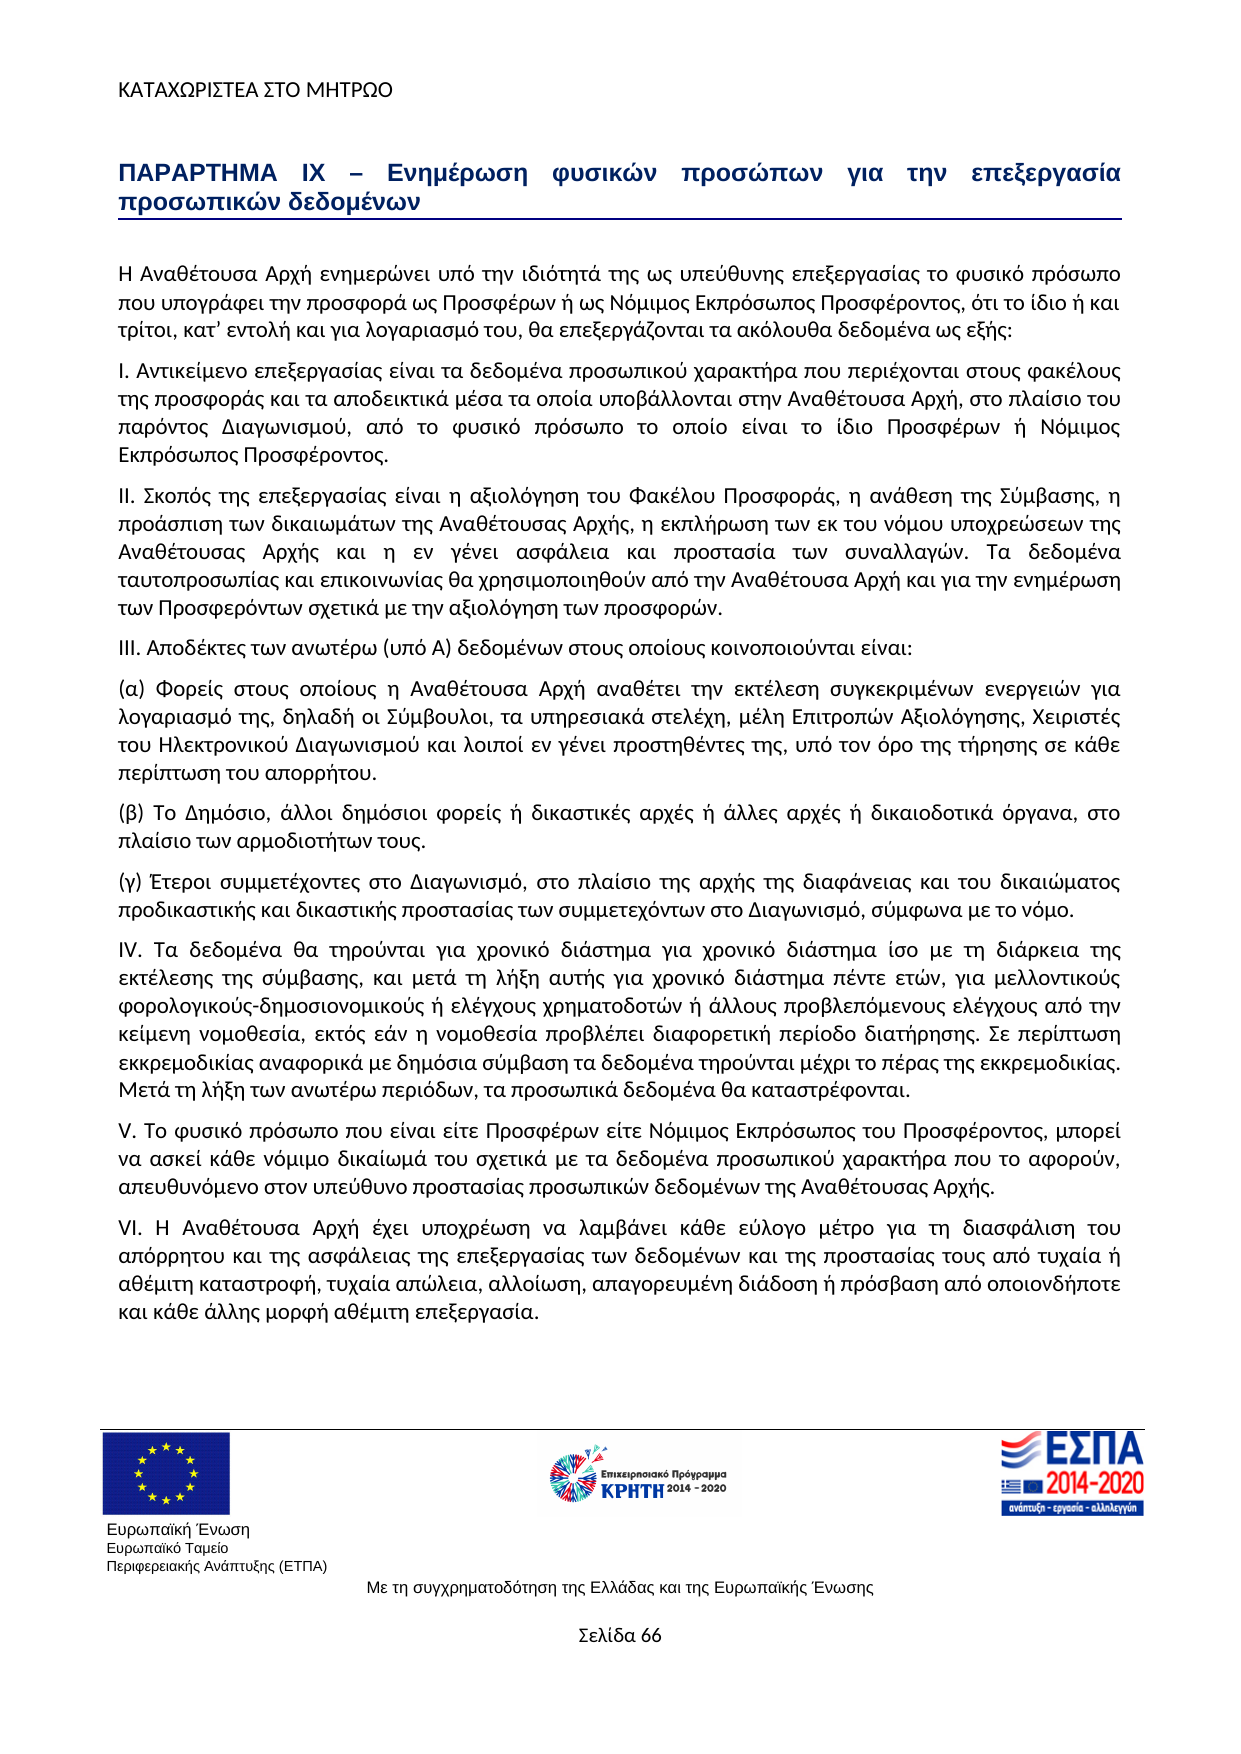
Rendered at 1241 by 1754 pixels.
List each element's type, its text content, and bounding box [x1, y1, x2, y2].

text VI. H Αναθέτουσα Αρχή έχει υποχρέωση να λαμβάνει κάθε εύλογο μέτρο για τη διασφάλιση του απόρρητου και της ασφάλειας της επεξεργασίας των δεδομένων και της προστασίας τους από τυχαία ή αθέμιτη καταστροφή, τυχαία απώλεια, αλλοίωση, απαγορευμένη διάδοση ή πρόσβαση από οποιονδήποτε και κάθε άλλης μορφή αθέμιτη επεξεργασία. [118, 1213, 1122, 1325]
picture [100, 1430, 232, 1517]
picture [537, 1430, 742, 1517]
text ΙΙΙ. Αποδέκτες των ανωτέρω (υπό Α) δεδομένων στους οποίους κοινοποιούνται είναι: [118, 633, 1122, 661]
text (α) Φορείς στους οποίους η Αναθέτουσα Αρχή αναθέτει την εκτέλεση συγκεκριμένων ενεργειών για λογαριασμό της, δηλαδή οι Σύμβουλοι, τα υπηρεσιακά στελέχη, μέλη Επιτροπών Αξιολόγησης, Χειριστές του Ηλεκτρονικού Διαγωνισμού και λοιποί εν γένει προστηθέντες της, υπό τον όρο της τήρησης σε κάθε περίπτωση του απορρήτου. [118, 674, 1122, 786]
text (β) Το Δημόσιο, άλλοι δημόσιοι φορείς ή δικαστικές αρχές ή άλλες αρχές ή δικαιοδοτικά όργανα, στο πλαίσιο των αρμοδιοτήτων τους. [118, 798, 1122, 854]
text Ι. Αντικείμενο επεξεργασίας είναι τα δεδομένα προσωπικού χαρακτήρα που περιέχονται στους φακέλους της προσφοράς και τα αποδεικτικά μέσα τα οποία υποβάλλονται στην Αναθέτουσα Αρχή, στο πλαίσιο του παρόντος Διαγωνισμού, από το φυσικό πρόσωπο το οποίο είναι το ίδιο Προσφέρων ή Νόμιμος Εκπρόσωπος Προσφέροντος. [118, 356, 1122, 468]
text Η Αναθέτουσα Αρχή ενημερώνει υπό την ιδιότητά της ως υπεύθυνης επεξεργασίας το φυσικό πρόσωπο που υπογράφει την προσφορά ως Προσφέρων ή ως Νόμιμος Εκπρόσωπος Προσφέροντος, ότι το ίδιο ή και τρίτοι, κατ’ εντολή και για λογαριασμό του, θα επεξεργάζονται τα ακόλουθα δεδομένα ως εξής: [118, 259, 1122, 344]
text IV. Τα δεδομένα θα τηρούνται για χρονικό διάστημα για χρονικό διάστημα ίσο με τη διάρκεια της εκτέλεσης της σύμβασης, και μετά τη λήξη αυτής για χρονικό διάστημα πέντε ετών, για μελλοντικούς φορολογικούς-δημοσιονομικούς ή ελέγχους χρηματοδοτών ή άλλους προβλεπόμενους ελέγχους από την κείμενη νομοθεσία, εκτός εάν η νομοθεσία προβλέπει διαφορετική περίοδο διατήρησης. Σε περίπτωση εκκρεμοδικίας αναφορικά με δημόσια σύμβαση τα δεδομένα τηρούνται μέχρι το πέρας της εκκρεμοδικίας. Μετά τη λήξη των ανωτέρω περιόδων, τα προσωπικά δεδομένα θα καταστρέφονται. [118, 936, 1122, 1104]
subtitle ΠΑΡΑΡΤΗΜΑ IX – Ενημέρωση φυσικών προσώπων για την επεξεργασία προσωπικών δεδομένων [118, 158, 1122, 218]
text (γ) Έτεροι συμμετέχοντες στο Διαγωνισμό, στο πλαίσιο της αρχής της διαφάνειας και του δικαιώματος προδικαστικής και δικαστικής προστασίας των συμμετεχόντων στο Διαγωνισμό, σύμφωνα με το νόμο. [118, 867, 1122, 923]
picture [1001, 1431, 1144, 1516]
text V. Το φυσικό πρόσωπο που είναι είτε Προσφέρων είτε Νόμιμος Εκπρόσωπος του Προσφέροντος, μπορεί να ασκεί κάθε νόμιμο δικαίωμά του σχετικά με τα δεδομένα προσωπικού χαρακτήρα που το αφορούν, απευθυνόμενο στον υπεύθυνο προστασίας προσωπικών δεδομένων της Αναθέτουσας Αρχής. [118, 1116, 1122, 1200]
text ΙΙ. Σκοπός της επεξεργασίας είναι η αξιολόγηση του Φακέλου Προσφοράς, η ανάθεση της Σύμβασης, η προάσπιση των δικαιωμάτων της Αναθέτουσας Αρχής, η εκπλήρωση των εκ του νόμου υποχρεώσεων της Αναθέτουσας Αρχής και η εν γένει ασφάλεια και προστασία των συναλλαγών. Τα δεδομένα ταυτοπροσωπίας και επικοινωνίας θα χρησιμοποιηθούν από την Αναθέτουσα Αρχή και για την ενημέρωση των Προσφερόντων σχετικά με την αξιολόγηση των προσφορών. [118, 481, 1122, 621]
